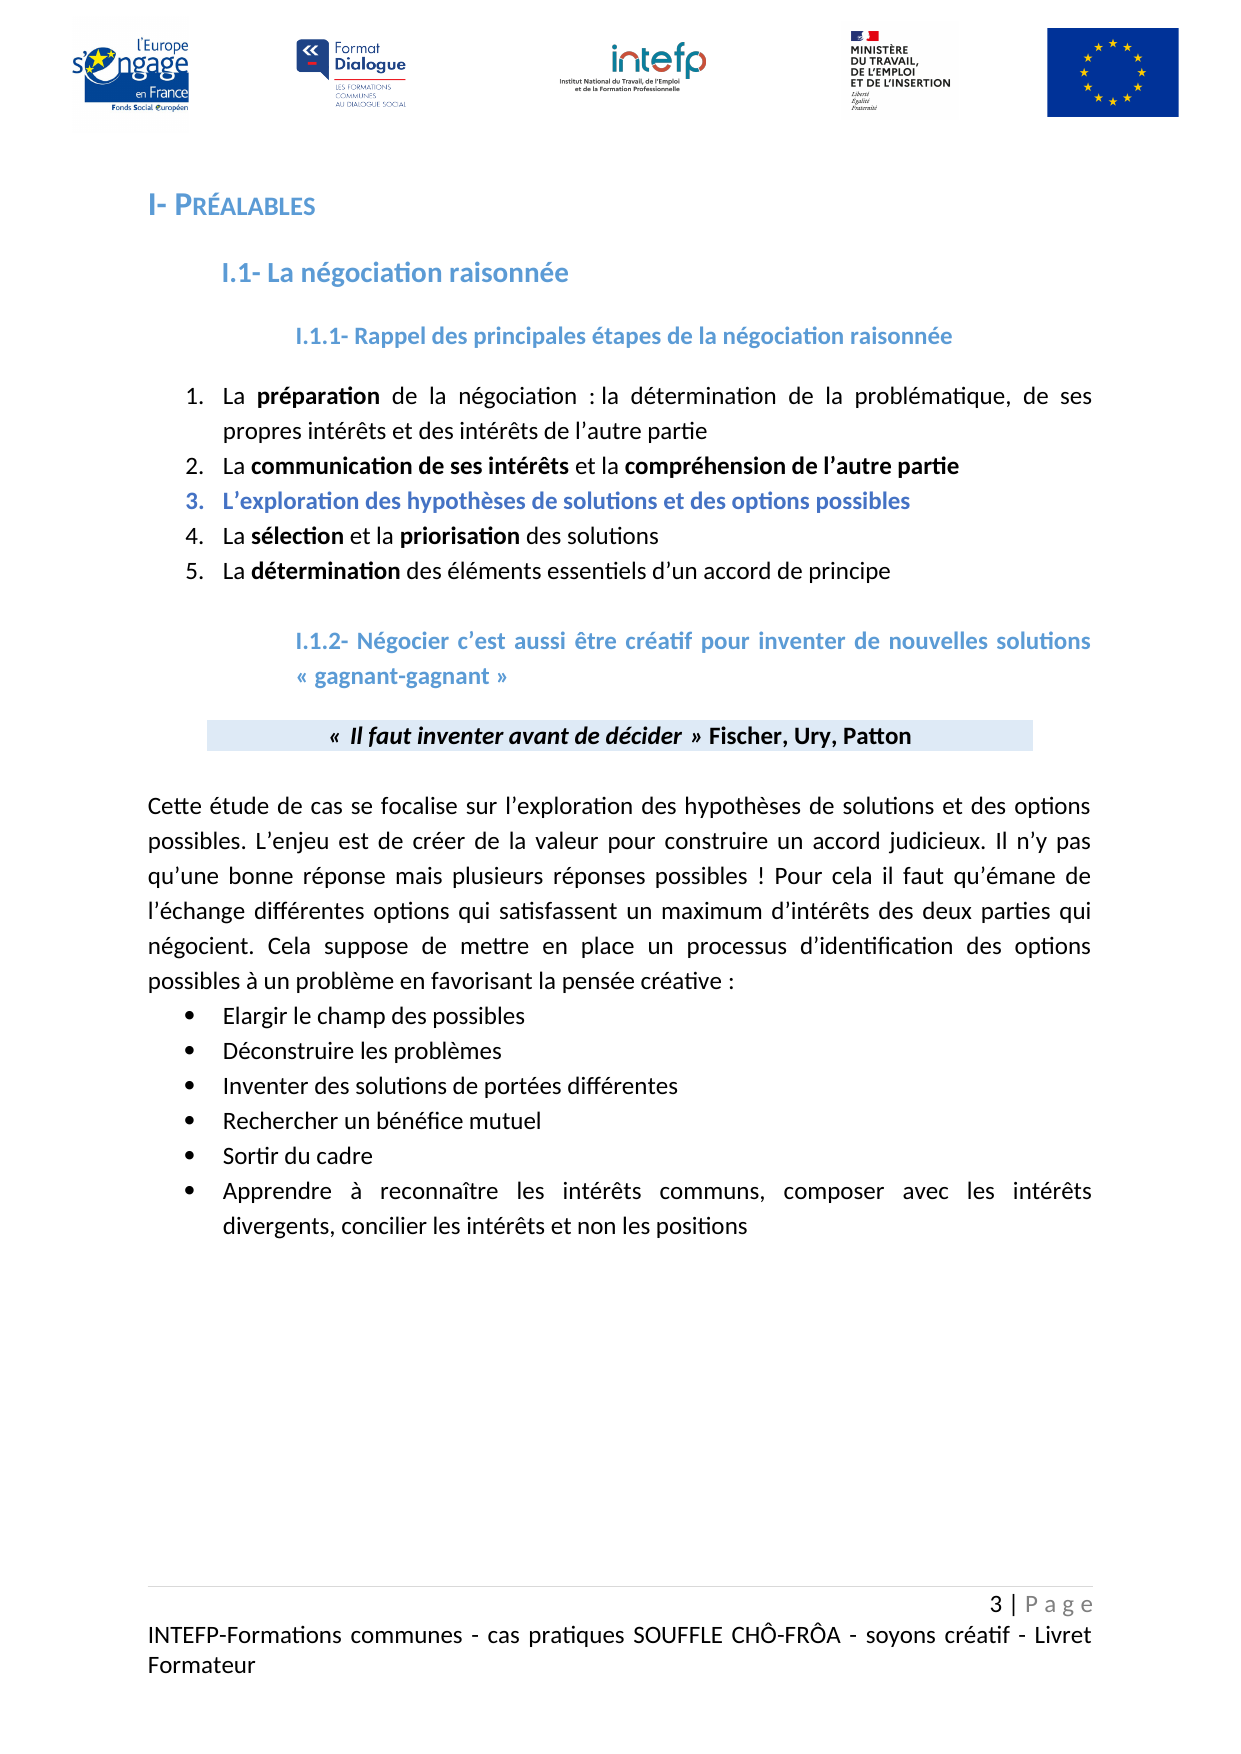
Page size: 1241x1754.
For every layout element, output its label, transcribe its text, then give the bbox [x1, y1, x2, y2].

text I- Préalables [148, 183, 1093, 223]
list Sortir du cadre [185, 1140, 1093, 1171]
text « Il faut inventer avant de décider » Fischer, Ury, Patton [207, 720, 1033, 751]
picture [841, 21, 960, 120]
picture [72, 16, 189, 133]
list Elargir le champ des possibles [185, 1000, 1093, 1031]
text Cette étude de cas se focalise sur l’exploration des hypothèses de solutions et des options possibles. L’enjeu est de créer de la valeur pour construire un accord judicieux. Il n’y pas qu’une bonne réponse mais plusieurs réponses possibles ! Pour cela il faut qu’émane de l’échange différentes options qui satisfassent un maximum d’intérêts des deux parties qui négocient. Cela suppose de mettre en place un processus d’identification des options possibles à un problème en favorisant la pensée créative : [148, 790, 1093, 996]
list La sélection et la priorisation des solutions [185, 520, 1093, 551]
list La communication de ses intérêts et la compréhension de l’autre partie [185, 450, 1093, 481]
picture [1047, 28, 1179, 117]
subtitle I.1.1- Rappel des principales étapes de la négociation raisonnée [295, 320, 1093, 351]
picture [559, 42, 707, 92]
list Inventer des solutions de portées différentes [185, 1070, 1093, 1101]
list Rechercher un bénéfice mutuel [185, 1105, 1093, 1136]
picture [296, 35, 413, 110]
list La préparation de la négociation : la détermination de la problématique, de ses propres intérêts et des intérêts de l’autre partie [185, 380, 1093, 446]
list Apprendre à reconnaître les intérêts communs, composer avec les intérêts divergents, concilier les intérêts et non les positions [185, 1175, 1093, 1241]
subtitle I.1.2- Négocier c’est aussi être créatif pour inventer de nouvelles solutions « gagnant-gagnant » [295, 625, 1093, 691]
list La détermination des éléments essentiels d’un accord de principe [185, 555, 1093, 586]
list L’exploration des hypothèses de solutions et des options possibles [185, 485, 1093, 516]
text I.1- La négociation raisonnée [221, 254, 1093, 290]
list Déconstruire les problèmes [185, 1035, 1093, 1066]
